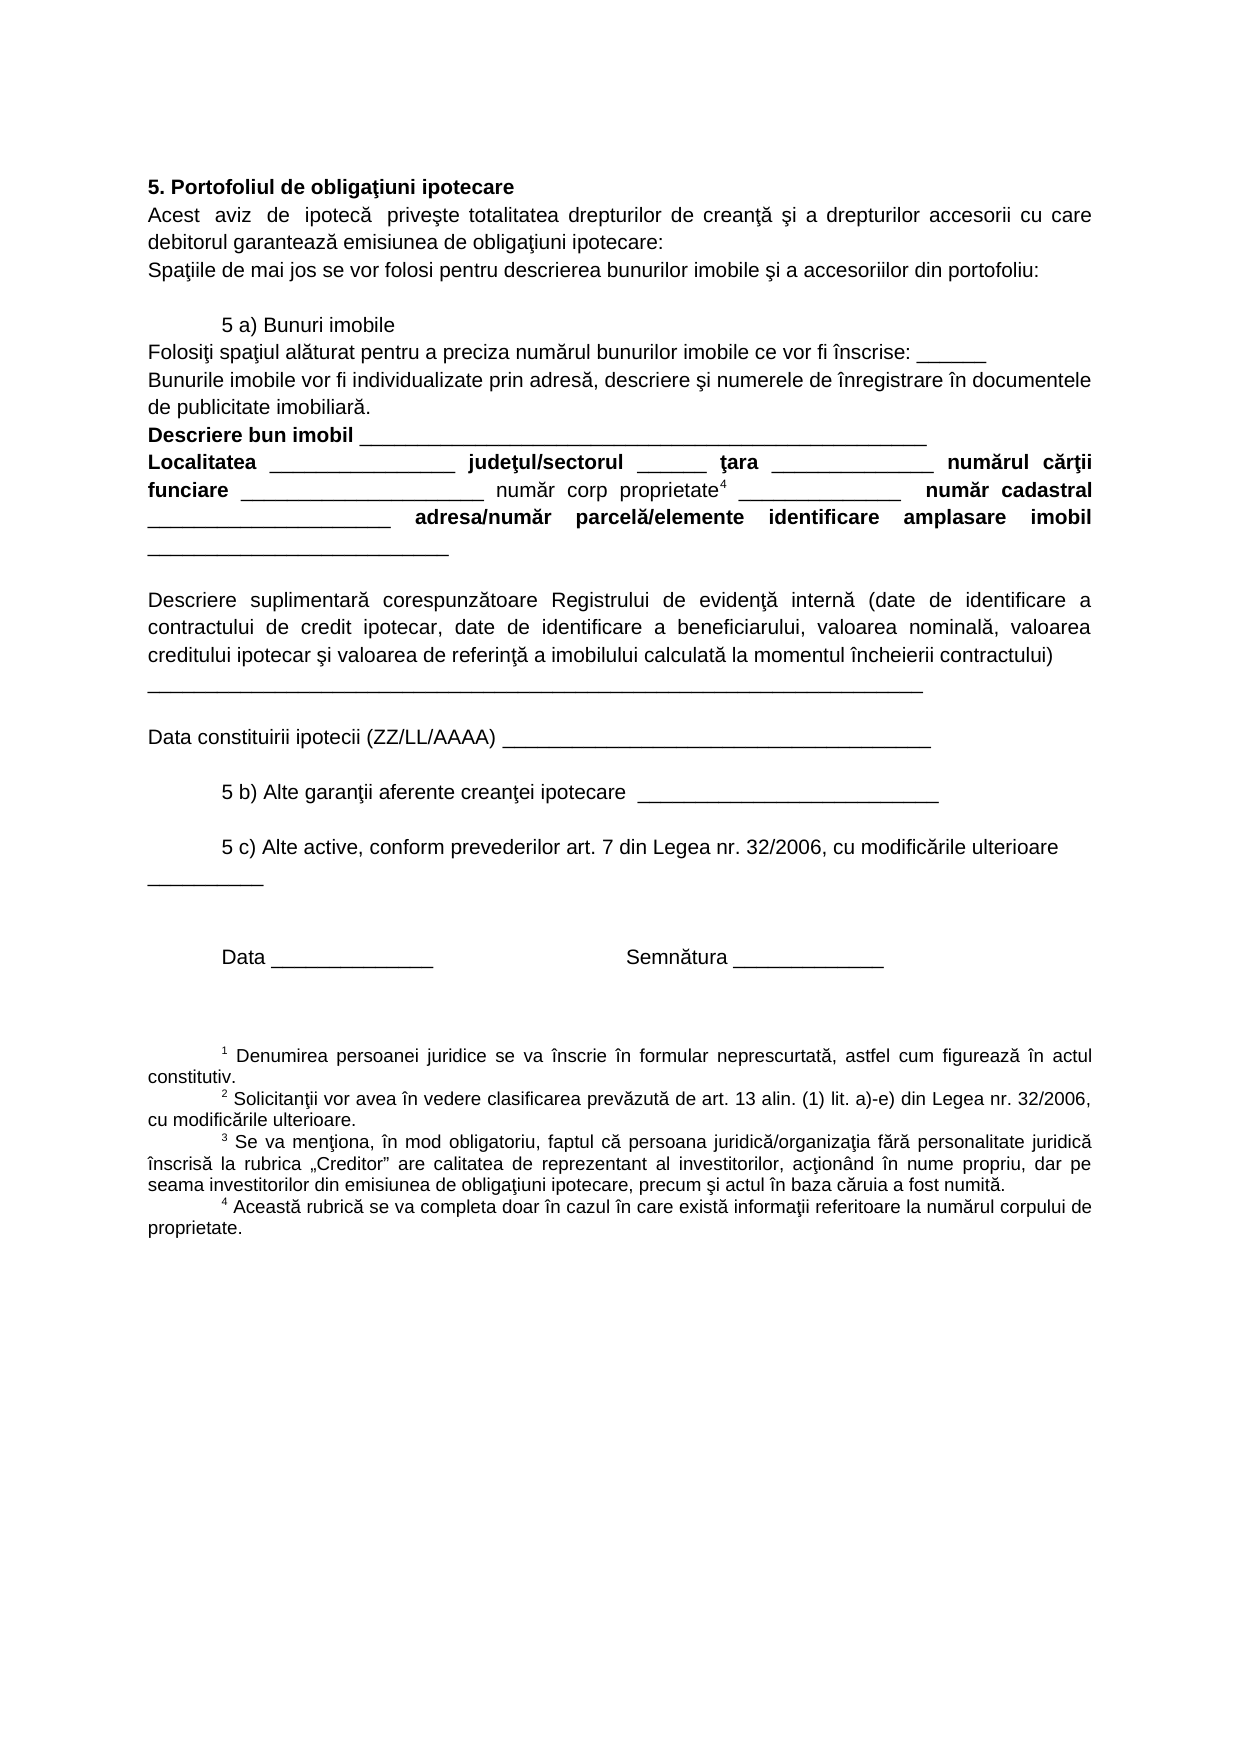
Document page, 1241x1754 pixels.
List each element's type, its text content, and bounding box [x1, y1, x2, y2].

text Localitatea ________________ judeţul/sectorul ______ ţara ______________ numărul cărţii funciare _____________________ număr corp proprietate4 ______________ număr cadastral _____________________ adresa/număr parcelă/elemente identificare amplasare imobil __________________________ [148, 450, 1093, 557]
text 1 Denumirea persoanei juridice se va înscrie în formular neprescurtată, astfel cum figurează în actul constitutiv. [148, 1044, 1093, 1088]
text Folosiţi spaţiul alăturat pentru a preciza numărul bunurilor imobile ce vor fi înscrise: ______ [148, 340, 1093, 364]
text Data constituirii ipotecii (ZZ/LL/AAAA) _____________________________________ [148, 725, 1093, 749]
text 2 Solicitanţii vor avea în vedere clasificarea prevăzută de art. 13 alin. (1) lit. a)-e) din Legea nr. 32/2006, cu modificările ulterioare. [148, 1088, 1093, 1131]
text Acest aviz de ipotecă priveşte totalitatea drepturilor de creanţă şi a drepturilor accesorii cu care debitorul garantează emisiunea de obligaţiuni ipotecare: [148, 203, 1093, 254]
text 5 c) Alte active, conform prevederilor art. 7 din Legea nr. 32/2006, cu modificările ulterioare __________ [148, 835, 1093, 887]
text 5. Portofoliul de obligaţiuni ipotecare [148, 175, 1093, 199]
text 3 Se va menţiona, în mod obligatoriu, faptul că persoana juridică/organizaţia fără personalitate juridică înscrisă la rubrica „Creditor” are calitatea de reprezentant al investitorilor, acţionând în nume propriu, dar pe seama investitorilor din emisiunea de obligaţiuni ipotecare, precum şi actul în baza căruia a fost numită. [148, 1131, 1093, 1195]
text Spaţiile de mai jos se vor folosi pentru descrierea bunurilor imobile şi a accesoriilor din portofoliu: [148, 258, 1093, 282]
text ___________________________________________________________________ [148, 670, 1093, 694]
text Bunurile imobile vor fi individualizate prin adresă, descriere şi numerele de înregistrare în documentele de publicitate imobiliară. [148, 368, 1093, 419]
text Data ______________ Semnătura _____________ [148, 945, 1093, 969]
text ) Bunuri imobile [148, 313, 1093, 337]
text 5 b) Alte garanţii aferente creanţei ipotecare __________________________ [148, 780, 1093, 804]
text Descriere bun imobil _________________________________________________ [148, 423, 1093, 447]
text Descriere suplimentară corespunzătoare Registrului de evidenţă internă (date de identificare a contractului de credit ipotecar, date de identificare a beneficiarului, valoarea nominală, valoarea creditului ipotecar şi valoarea de referinţă a imobilului calculată la momentul încheierii contractului) [148, 588, 1093, 667]
text 4 Această rubrică se va completa doar în cazul în care există informaţii referitoare la numărul corpului de proprietate. [148, 1195, 1093, 1238]
